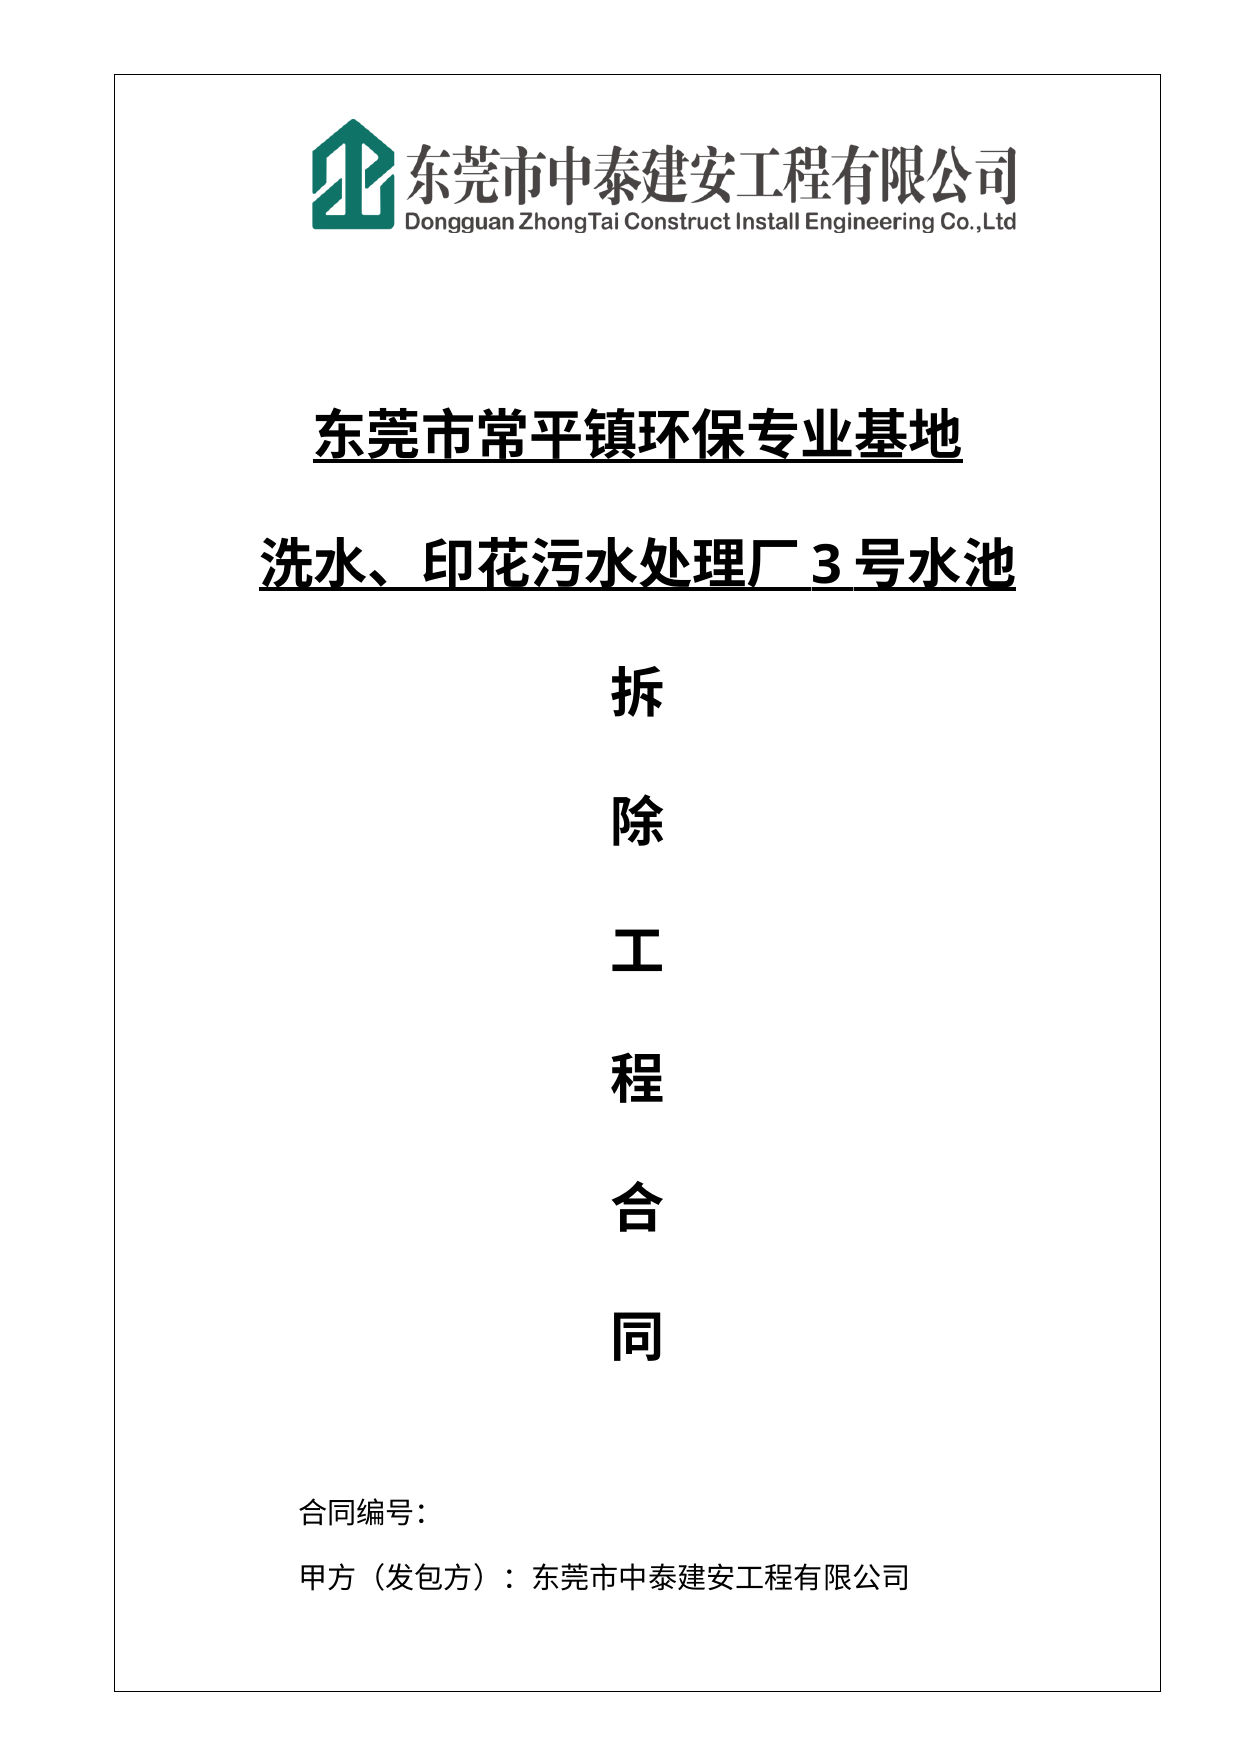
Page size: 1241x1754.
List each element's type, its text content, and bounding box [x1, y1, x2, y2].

text 拆 [123, 640, 1152, 737]
text 除 [123, 769, 1152, 866]
text 合 [123, 1155, 1152, 1253]
text 甲方（发包方）：东莞市中泰建安工程有限公司 [123, 1543, 1152, 1608]
text 程 [123, 1027, 1152, 1124]
text 工 [123, 898, 1152, 995]
picture [312, 119, 1016, 233]
text 同 [123, 1284, 1152, 1382]
text 东莞市常平镇环保专业基地 [123, 382, 1152, 480]
text 洗水、印花污水处理厂3号水池 [123, 511, 1152, 608]
text 合同编号： [123, 1478, 1152, 1543]
